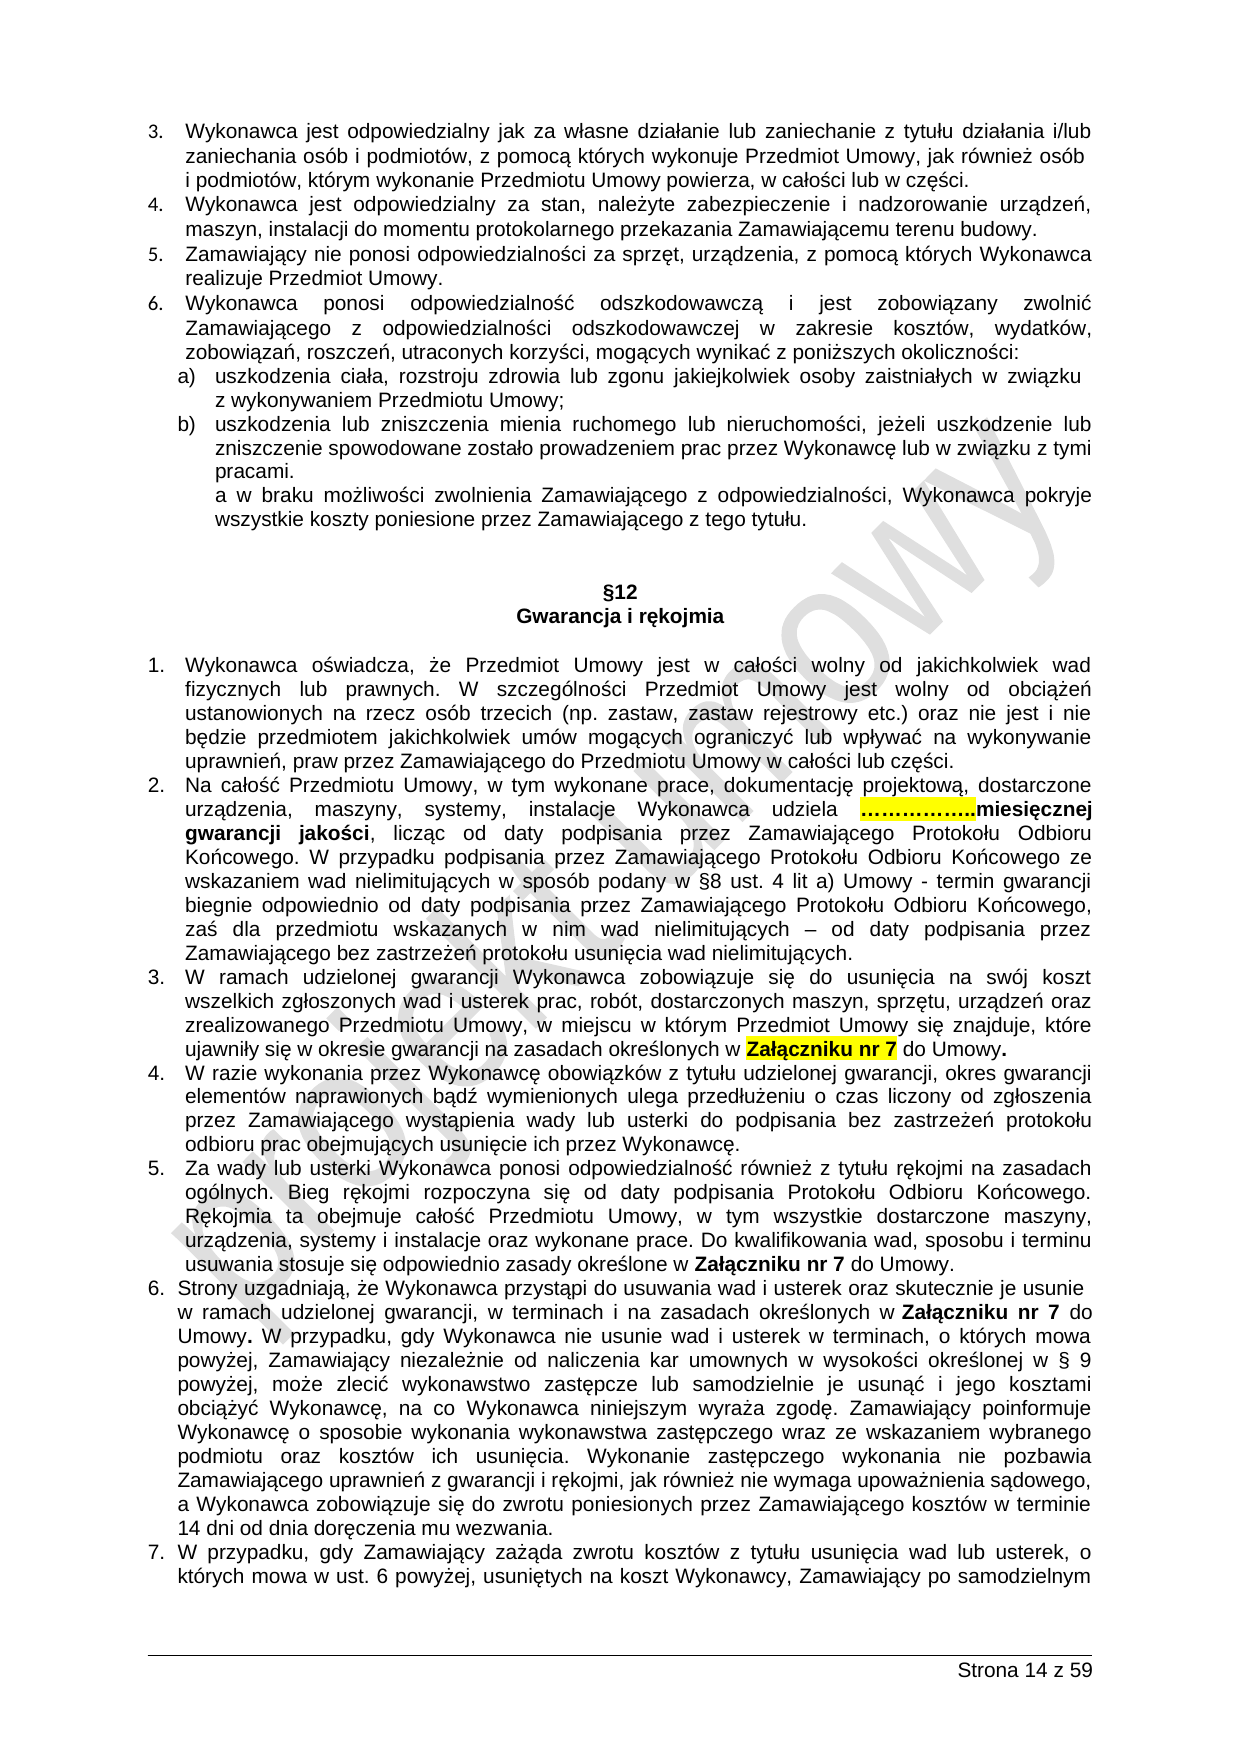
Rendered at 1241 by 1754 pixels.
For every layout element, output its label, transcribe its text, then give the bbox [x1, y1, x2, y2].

list uszkodzenia ciała, rozstroju zdrowia lub zgonu jakiejkolwiek osoby zaistniałych w związku z wykonywaniem Przedmiotu Umowy; [177, 363, 1092, 411]
list Strony uzgadniają, że Wykonawca przystąpi do usuwania wad i usterek oraz skutecznie je usunie w ramach udzielonej gwarancji, w terminach i na zasadach określonych w Załączniku nr 7 do Umowy. W przypadku, gdy Wykonawca nie usunie wad i usterek w terminach, o których mowa powyżej, Zamawiający niezależnie od naliczenia kar umownych w wysokości określonej w § 9 powyżej, może zlecić wykonawstwo zastępcze lub samodzielnie je usunąć i jego kosztami obciążyć Wykonawcę, na co Wykonawca niniejszym wyraża zgodę. Zamawiający poinformuje Wykonawcę o sposobie wykonania wykonawstwa zastępczego wraz ze wskazaniem wybranego podmiotu oraz kosztów ich usunięcia. Wykonanie zastępczego wykonania nie pozbawia Zamawiającego uprawnień z gwarancji i rękojmi, jak również nie wymaga upoważnienia sądowego, a Wykonawca zobowiązuje się do zwrotu poniesionych przez Zamawiającego kosztów w terminie 14 dni od dnia doręczenia mu wezwania. [148, 1276, 1092, 1539]
list Za wady lub usterki Wykonawca ponosi odpowiedzialność również z tytułu rękojmi na zasadach ogólnych. Bieg rękojmi rozpoczyna się od daty podpisania Protokołu Odbioru Końcowego. Rękojmia ta obejmuje całość Przedmiotu Umowy, w tym wszystkie dostarczone maszyny, urządzenia, systemy i instalacje oraz wykonane prace. Do kwalifikowania wad, sposobu i terminu usuwania stosuje się odpowiednio zasady określone w Załączniku nr 7 do Umowy. [148, 1156, 1092, 1276]
list W ramach udzielonej gwarancji Wykonawca zobowiązuje się do usunięcia na swój koszt wszelkich zgłoszonych wad i usterek prac, robót, dostarczonych maszyn, sprzętu, urządzeń oraz zrealizowanego Przedmiotu Umowy, w miejscu w którym Przedmiot Umowy się znajduje, które ujawniły się w okresie gwarancji na zasadach określonych w Załączniku nr 7 do Umowy. [148, 964, 1092, 1060]
subtitle §12 Gwarancja i rękojmia [148, 580, 1092, 628]
list Wykonawca oświadcza, że Przedmiot Umowy jest w całości wolny od jakichkolwiek wad fizycznych lub prawnych. W szczególności Przedmiot Umowy jest wolny od obciążeń ustanowionych na rzecz osób trzecich (np. zastaw, zastaw rejestrowy etc.) oraz nie jest i nie będzie przedmiotem jakichkolwiek umów mogących ograniczyć lub wpływać na wykonywanie uprawnień, praw przez Zamawiającego do Przedmiotu Umowy w całości lub części. [148, 653, 1092, 773]
list Wykonawca jest odpowiedzialny jak za własne działanie lub zaniechanie z tytułu działania i/lub zaniechania osób i podmiotów, z pomocą których wykonuje Przedmiot Umowy, jak również osób i podmiotów, którym wykonanie Przedmiotu Umowy powierza, w całości lub w części. [148, 118, 1092, 191]
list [148, 1539, 1092, 1587]
list Na całość Przedmiotu Umowy, w tym wykonane prace, dokumentację projektową, dostarczone urządzenia, maszyny, systemy, instalacje Wykonawca udziela ……………..miesięcznej gwarancji jakości, licząc od daty podpisania przez Zamawiającego Protokołu Odbioru Końcowego. W przypadku podpisania przez Zamawiającego Protokołu Odbioru Końcowego ze wskazaniem wad nielimitujących w sposób podany w §8 ust. 4 lit a) Umowy - termin gwarancji biegnie odpowiednio od daty podpisania przez Zamawiającego Protokołu Odbioru Końcowego, zaś dla przedmiotu wskazanych w nim wad nielimitujących – od daty podpisania przez Zamawiającego bez zastrzeżeń protokołu usunięcia wad nielimitujących. [148, 773, 1092, 964]
list Wykonawca ponosi odpowiedzialność odszkodowawczą i jest zobowiązany zwolnić Zamawiającego z odpowiedzialności odszkodowawczej w zakresie kosztów, wydatków, zobowiązań, roszczeń, utraconych korzyści, mogących wynikać z poniższych okoliczności: [148, 290, 1092, 363]
list Wykonawca jest odpowiedzialny za stan, należyte zabezpieczenie i nadzorowanie urządzeń, maszyn, instalacji do momentu protokolarnego przekazania Zamawiającemu terenu budowy. [148, 191, 1092, 241]
list W razie wykonania przez Wykonawcę obowiązków z tytułu udzielonej gwarancji, okres gwarancji elementów naprawionych bądź wymienionych ulega przedłużeniu o czas liczony od zgłoszenia przez Zamawiającego wystąpienia wady lub usterki do podpisania bez zastrzeżeń protokołu odbioru prac obejmujących usunięcie ich przez Wykonawcę. [148, 1060, 1092, 1156]
list Zamawiający nie ponosi odpowiedzialności za sprzęt, urządzenia, z pomocą których Wykonawca realizuje Przedmiot Umowy. [148, 241, 1092, 290]
list uszkodzenia lub zniszczenia mienia ruchomego lub nieruchomości, jeżeli uszkodzenie lub zniszczenie spowodowane zostało prowadzeniem prac przez Wykonawcę lub w związku z tymi pracami. a w braku możliwości zwolnienia Zamawiającego z odpowiedzialności, Wykonawca pokryje wszystkie koszty poniesione przez Zamawiającego z tego tytułu. [177, 411, 1092, 531]
